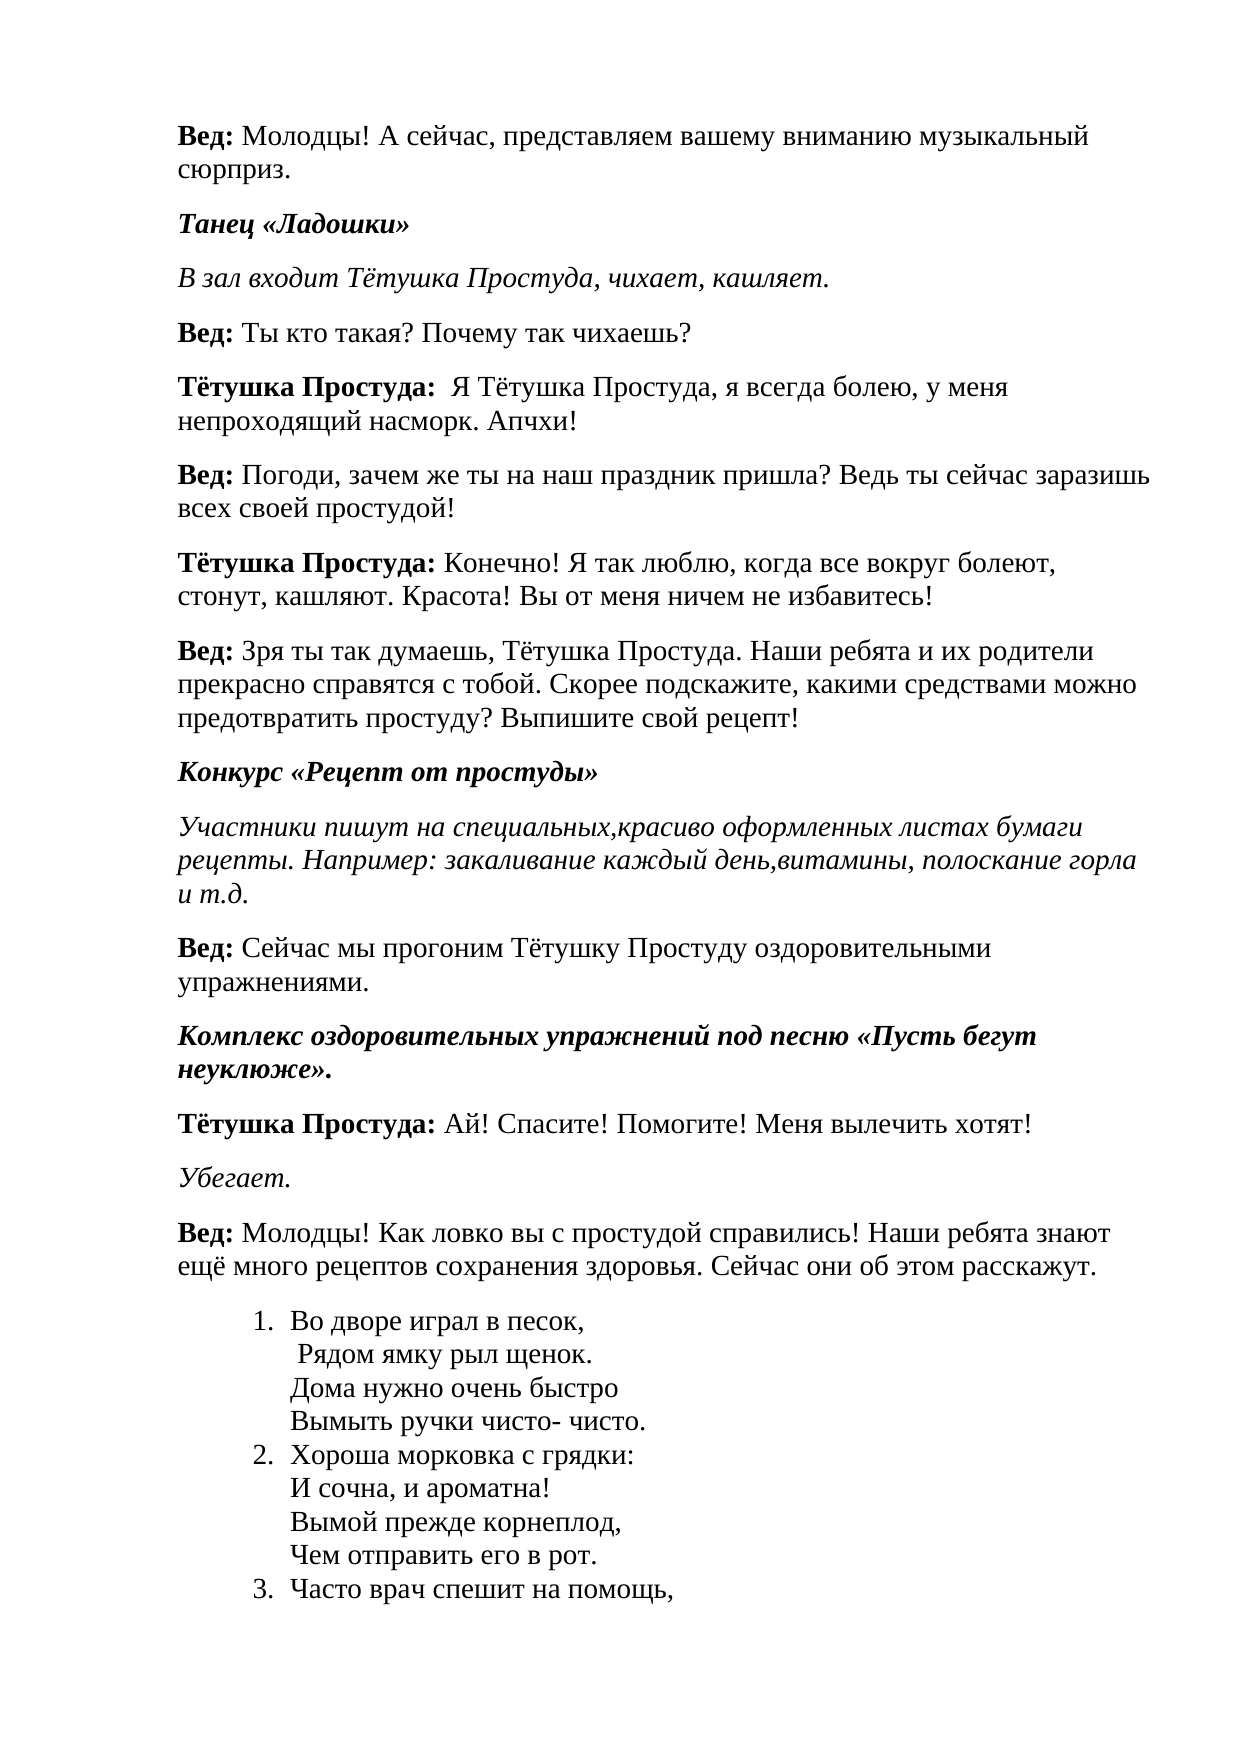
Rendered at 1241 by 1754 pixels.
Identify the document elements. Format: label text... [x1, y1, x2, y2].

text Вед: Зря ты так думаешь, Тётушка Простуда. Наши ребята и их родители прекрасно справятся с тобой. Скорее подскажите, какими средствами можно предотвратить простуду? Выпишите свой рецепт! [177, 633, 1152, 733]
text Участники пишут на специальных,красиво оформленных листах бумаги рецепты. Например: закаливание каждый день,витамины, полоскание горла и т.д. [177, 809, 1152, 909]
text Чем отправить его в рот. [290, 1537, 1152, 1571]
text Дома нужно очень быстро [290, 1370, 1152, 1403]
text Конкурс «Рецепт от простуды» [177, 754, 1152, 788]
text Убегает. [177, 1160, 1152, 1194]
text Вед: Погоди, зачем же ты на наш праздник пришла? Ведь ты сейчас заразишь всех своей простудой! [177, 457, 1152, 524]
text И сочна, и ароматна! [290, 1470, 1152, 1504]
list Во дворе играл в песок, [252, 1303, 1152, 1336]
list Часто врач спешит на помощь, [252, 1571, 1152, 1604]
text Вед: Молодцы! А сейчас, представляем вашему вниманию музыкальный сюрприз. [177, 118, 1152, 185]
text Вед: Ты кто такая? Почему так чихаешь? [177, 315, 1152, 348]
text Тётушка Простуда: Я Тётушка Простуда, я всегда болею, у меня непроходящий насморк. Апчхи! [177, 369, 1152, 436]
text Тётушка Простуда: Ай! Спасите! Помогите! Меня вылечить хотят! [177, 1106, 1152, 1139]
text Вымыть ручки чисто- чисто. [290, 1403, 1152, 1437]
text Вед: Сейчас мы прогоним Тётушку Простуду оздоровительными упражнениями. [177, 930, 1152, 997]
text Комплекс оздоровительных упражнений под песню «Пусть бегут неуклюже». [177, 1018, 1152, 1085]
list Хороша морковка с грядки: [252, 1437, 1152, 1470]
text В зал входит Тётушка Простуда, чихает, кашляет. [177, 260, 1152, 294]
text Вымой прежде корнеплод, [290, 1504, 1152, 1537]
text Рядом ямку рыл щенок. [290, 1336, 1152, 1370]
text Танец «Ладошки» [177, 206, 1152, 239]
text Вед: Молодцы! Как ловко вы с простудой справились! Наши ребята знают ещё много рецептов сохранения здоровья. Сейчас они об этом расскажут. [177, 1215, 1152, 1282]
text Тётушка Простуда: Конечно! Я так люблю, когда все вокруг болеют, стонут, кашляют. Красота! Вы от меня ничем не избавитесь! [177, 545, 1152, 612]
